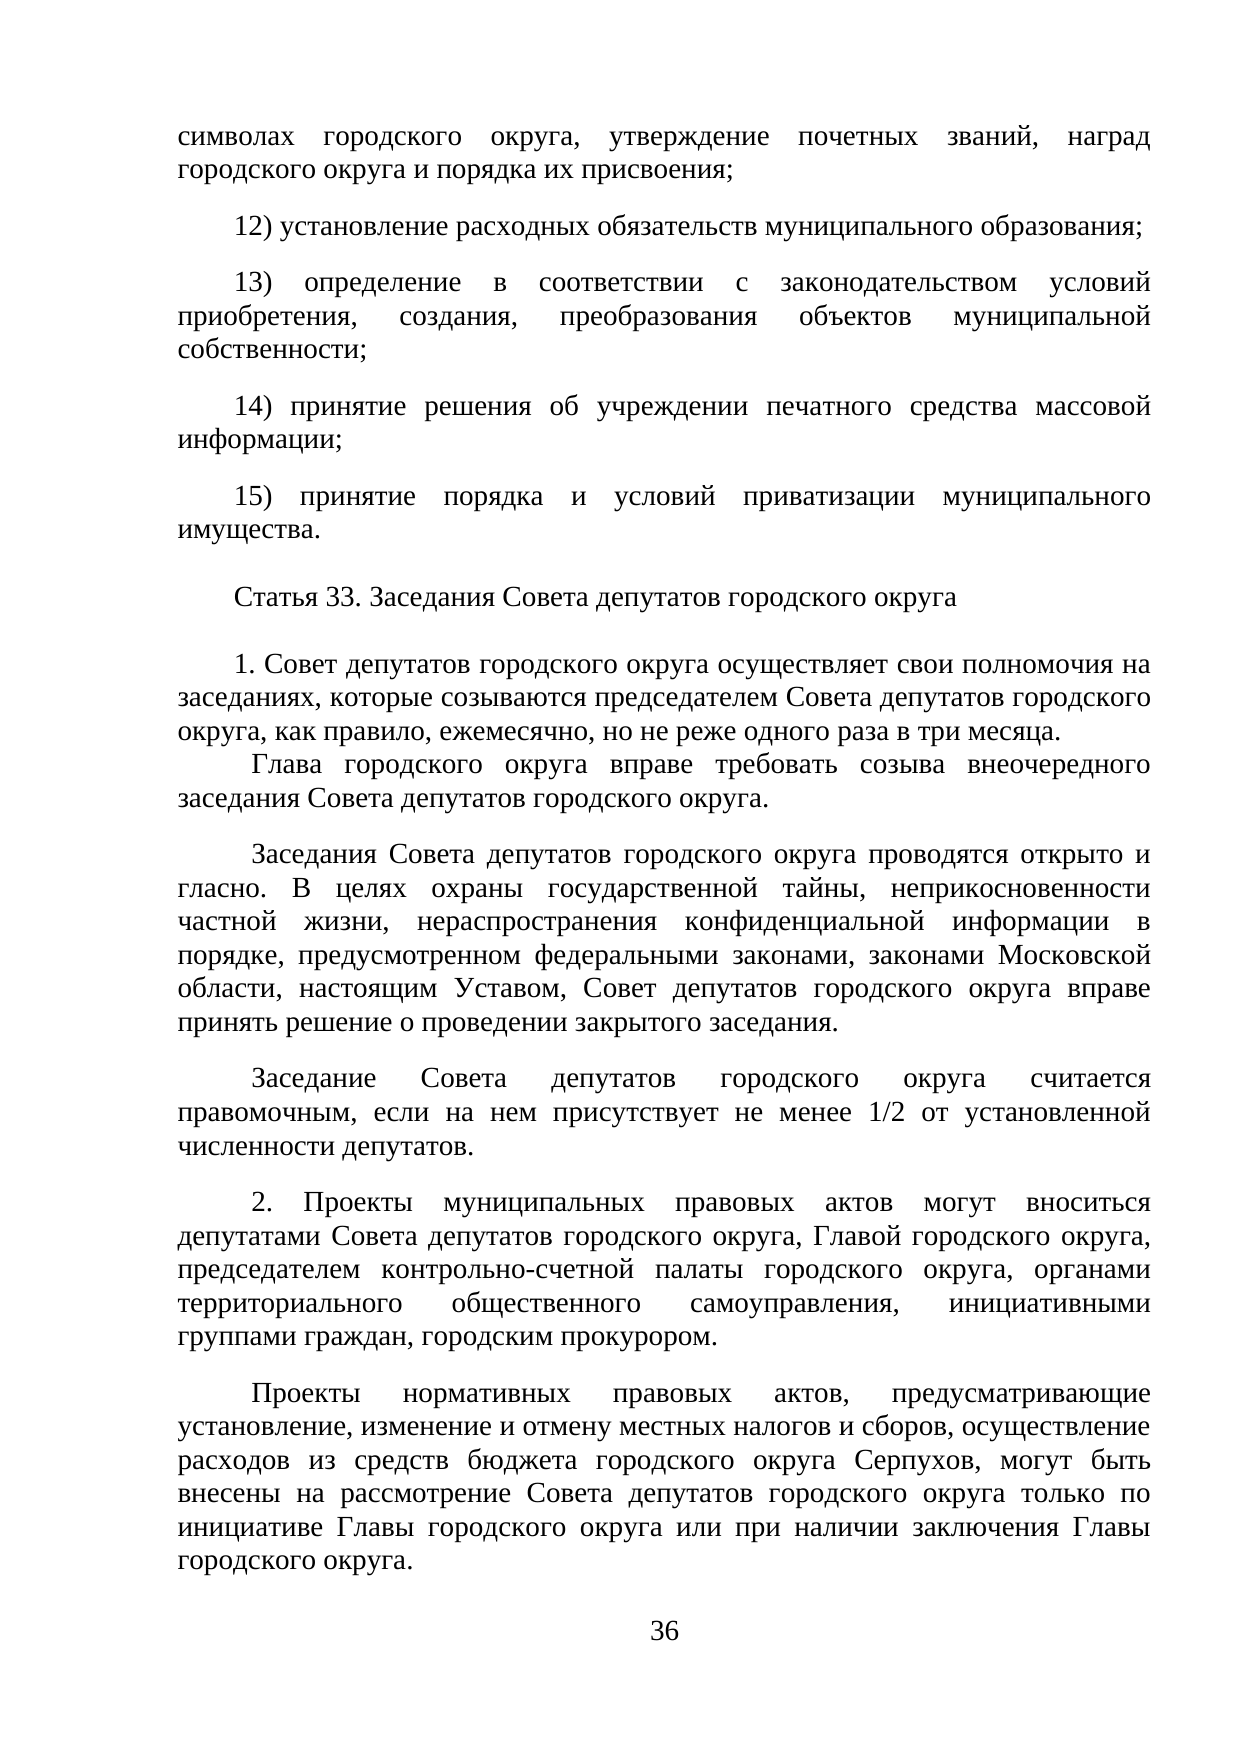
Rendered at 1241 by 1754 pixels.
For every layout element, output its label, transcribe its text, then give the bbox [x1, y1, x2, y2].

text 13) определение в соответствии с законодательством условий приобретения, создания, преобразования объектов муниципальной собственности; [177, 264, 1152, 365]
text Заседания Совета депутатов городского округа проводятся открыто и гласно. В целях охраны государственной тайны, неприкосновенности частной жизни, нераспространения конфиденциальной информации в порядке, предусмотренном федеральными законами, законами Московской области, настоящим Уставом, Совет депутатов городского округа вправе принять решение о проведении закрытого заседания. [177, 836, 1152, 1038]
text Проекты нормативных правовых актов, предусматривающие установление, изменение и отмену местных налогов и сборов, осуществление расходов из средств бюджета городского округа Серпухов, могут быть внесены на рассмотрение Совета депутатов городского округа только по инициативе Главы городского округа или при наличии заключения Главы городского округа. [177, 1375, 1152, 1576]
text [177, 118, 1152, 185]
text 15) принятие порядка и условий приватизации муниципального имущества. [177, 478, 1152, 545]
text 14) принятие решения об учреждении печатного средства массовой информации; [177, 388, 1152, 455]
text Глава городского округа вправе требовать созыва внеочередного заседания Совета депутатов городского округа. [177, 746, 1152, 813]
text 2. Проекты муниципальных правовых актов могут вноситься депутатами Совета депутатов городского округа, Главой городского округа, председателем контрольно-счетной палаты городского округа, органами территориального общественного самоуправления, инициативными группами граждан, городским прокурором. [177, 1184, 1152, 1352]
text 1. Совет депутатов городского округа осуществляет свои полномочия на заседаниях, которые созываются председателем Совета депутатов городского округа, как правило, ежемесячно, но не реже одного раза в три месяца. [177, 646, 1152, 746]
text Заседание Совета депутатов городского округа считается правомочным, если на нем присутствует не менее 1/2 от установленной численности депутатов. [177, 1061, 1152, 1161]
text 12) установление расходных обязательств муниципального образования; [177, 208, 1152, 242]
title Статья 33. Заседания Совета депутатов городского округа [177, 579, 1152, 612]
